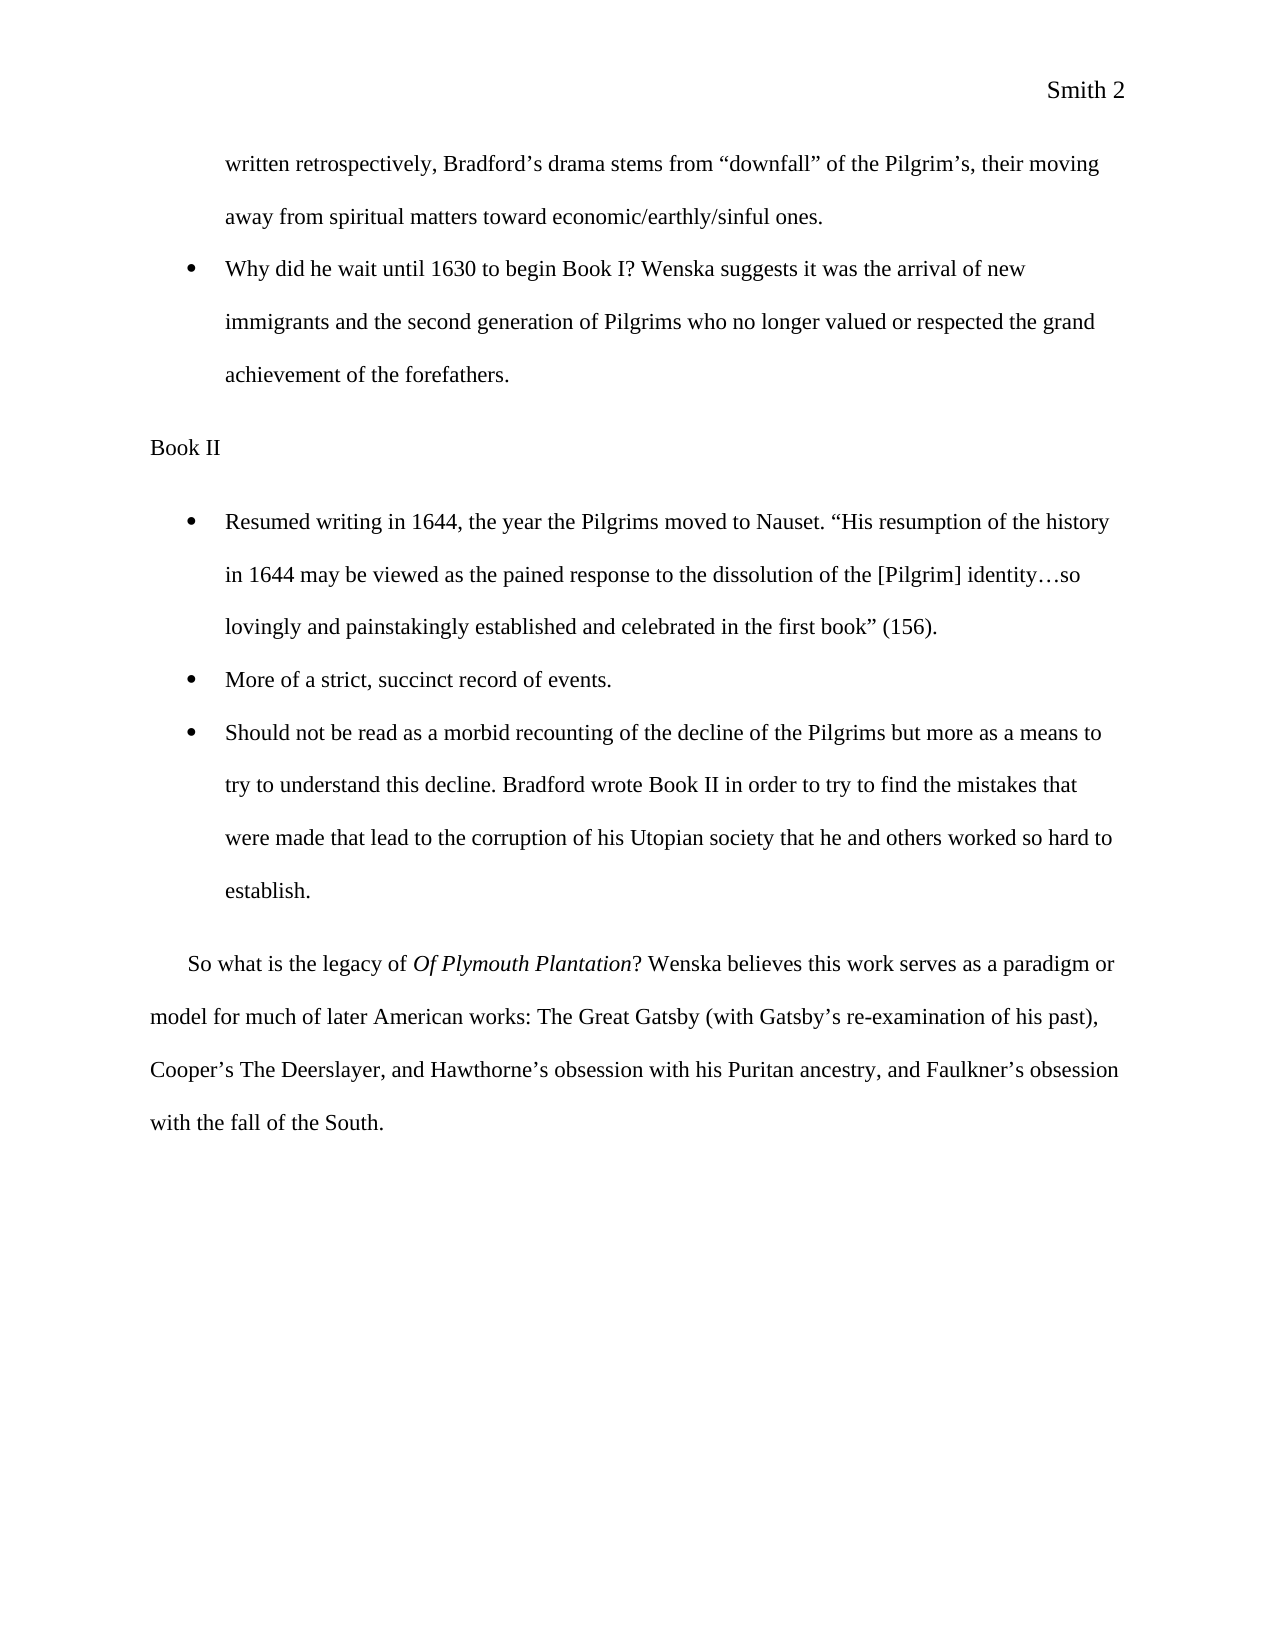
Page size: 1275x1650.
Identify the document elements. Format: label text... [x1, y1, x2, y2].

list Why did he wait until 1630 to begin Book I? Wenska suggests it was the arrival of new immigrants and the second generation of Pilgrims who no longer valued or respected the grand achievement of the forefathers. [187, 255, 1125, 387]
text Book II [150, 434, 1125, 461]
list Resumed writing in 1644, the year the Pilgrims moved to Nauset. “His resumption of the history in 1644 may be viewed as the pained response to the dissolution of the [Pilgrim] identity…so lovingly and painstakingly established and celebrated in the first book” (156). [187, 508, 1125, 640]
list More of a strict, succinct record of events. [187, 666, 1125, 692]
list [187, 150, 1125, 229]
list Should not be read as a morbid recounting of the decline of the Pilgrims but more as a means to try to understand this decline. Bradford wrote Book II in order to try to find the mistakes that were made that lead to the corruption of his Utopian society that he and others worked so hard to establish. [187, 719, 1125, 903]
text So what is the legacy of Of Plymouth Plantation? Wenska believes this work serves as a paradigm or model for much of later American works: The Great Gatsby (with Gatsby’s re-examination of his past), Cooper’s The Deerslayer, and Hawthorne’s obsession with his Puritan ancestry, and Faulkner’s obsession with the fall of the South. [150, 950, 1125, 1135]
